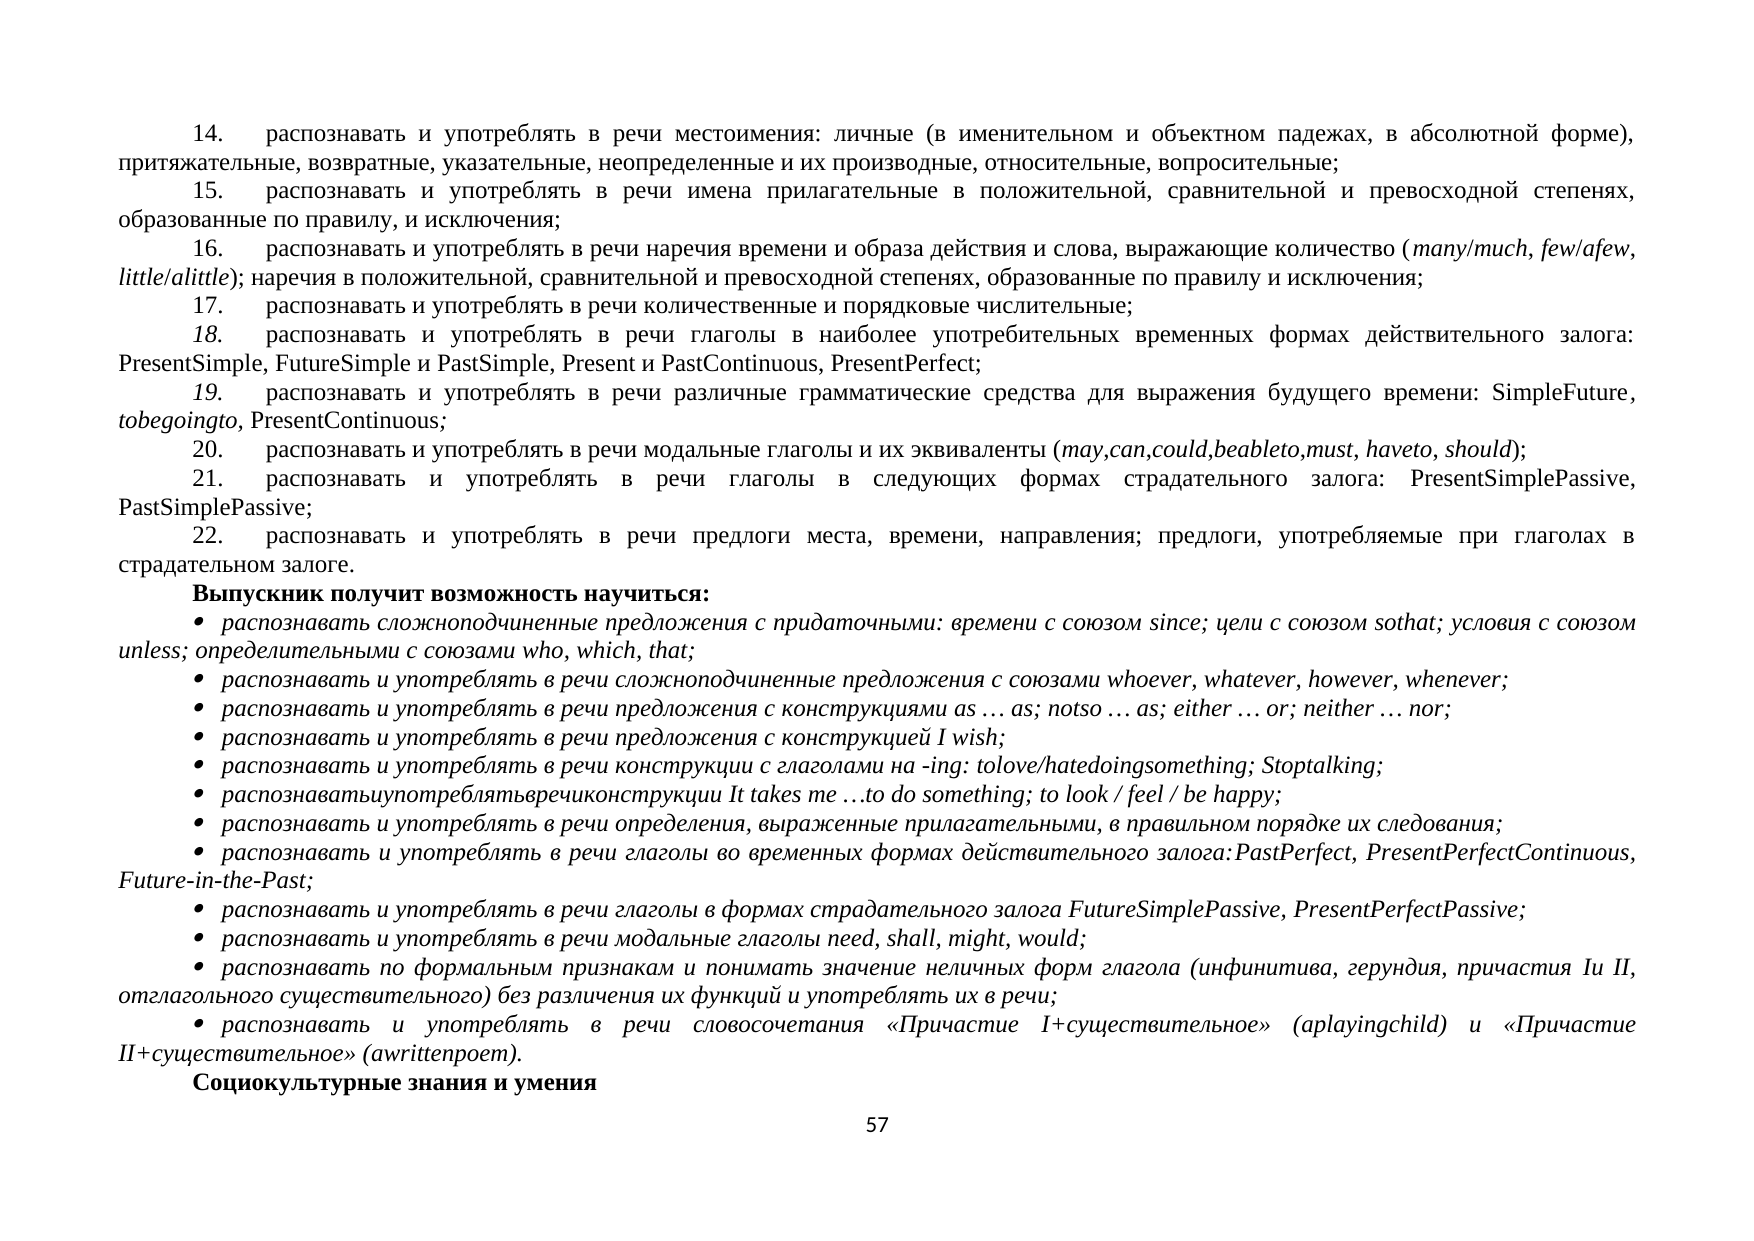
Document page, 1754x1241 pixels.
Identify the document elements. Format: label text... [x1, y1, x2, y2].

list распознавать и употреблять в речи модальные глаголы need, shall, might, would; [118, 923, 1636, 952]
list распознавать и употреблять в речи предлоги места, времени, направления; предлоги, употребляемые при глаголах в страдательном залоге. [118, 521, 1636, 578]
list распознавать и употреблять в речи предложения с конструкцией I wish; [118, 722, 1636, 751]
list распознавать по формальным признакам и понимать значение неличных форм глагола (инфинитива, герундия, причастия Iи II, отглагольного существительного) без различения их функций и употреблять их в речи; [118, 952, 1636, 1009]
list распознаватьиупотреблятьвречиконструкции It takes me …to do something; to look / feel / be happy; [118, 779, 1636, 808]
list распознавать и употреблять в речи различные грамматические средства для выражения будущего времени: SimpleFuture, tobegoingto, PresentContinuous; [118, 377, 1636, 434]
list распознавать и употреблять в речи наречия времени и образа действия и слова, выражающие количество (many/much, few/afew, little/alittle); наречия в положительной, сравнительной и превосходной степенях, образованные по правилу и исключения; [118, 233, 1636, 291]
list распознавать и употреблять в речи количественные и порядковые числительные; [118, 291, 1636, 319]
text Выпускник получит возможность научиться: [118, 578, 1636, 607]
list распознавать и употреблять в речи глаголы в наиболее употребительных временных формах действительного залога: PresentSimple, FutureSimple и PastSimple, Present и PastContinuous, PresentPerfect; [118, 319, 1636, 377]
list распознавать и употреблять в речи глаголы в следующих формах страдательного залога: PresentSimplePassive, PastSimplePassive; [118, 463, 1636, 521]
list распознавать и употреблять в речи местоимения: личные (в именительном и объектном падежах, в абсолютной форме), притяжательные, возвратные, указательные, неопределенные и их производные, относительные, вопросительные; [118, 118, 1636, 176]
list распознавать и употреблять в речи сложноподчиненные предложения с союзами whoever, whatever, however, whenever; [118, 664, 1636, 693]
list распознавать и употреблять в речи модальные глаголы и их эквиваленты (may,can,could,beableto,must, haveto, should); [118, 434, 1636, 463]
text Социокультурные знания и умения [118, 1067, 1636, 1096]
list распознавать и употреблять в речи конструкции с глаголами на -ing: tolove/hatedoingsomething; Stoptalking; [118, 751, 1636, 779]
list распознавать сложноподчиненные предложения с придаточными: времени с союзом since; цели с союзом sothat; условия с союзом unless; определительными с союзами who, which, that; [118, 607, 1636, 664]
list распознавать и употреблять в речи словосочетания «Причастие I+существительное» (aplayingchild) и «Причастие II+существительное» (awrittenpoem). [118, 1009, 1636, 1067]
list распознавать и употреблять в речи определения, выраженные прилагательными, в правильном порядке их следования; [118, 808, 1636, 837]
list распознавать и употреблять в речи предложения с конструкциями as … as; notso … as; either … or; neither … nor; [118, 693, 1636, 722]
list распознавать и употреблять в речи глаголы в формах страдательного залога FutureSimplePassive, PresentPerfectPassive; [118, 894, 1636, 923]
list распознавать и употреблять в речи имена прилагательные в положительной, сравнительной и превосходной степенях, образованные по правилу, и исключения; [118, 176, 1636, 233]
list распознавать и употреблять в речи глаголы во временных формах действительного залога:PastPerfect, PresentPerfectContinuous, Future-in-the-Past; [118, 837, 1636, 894]
